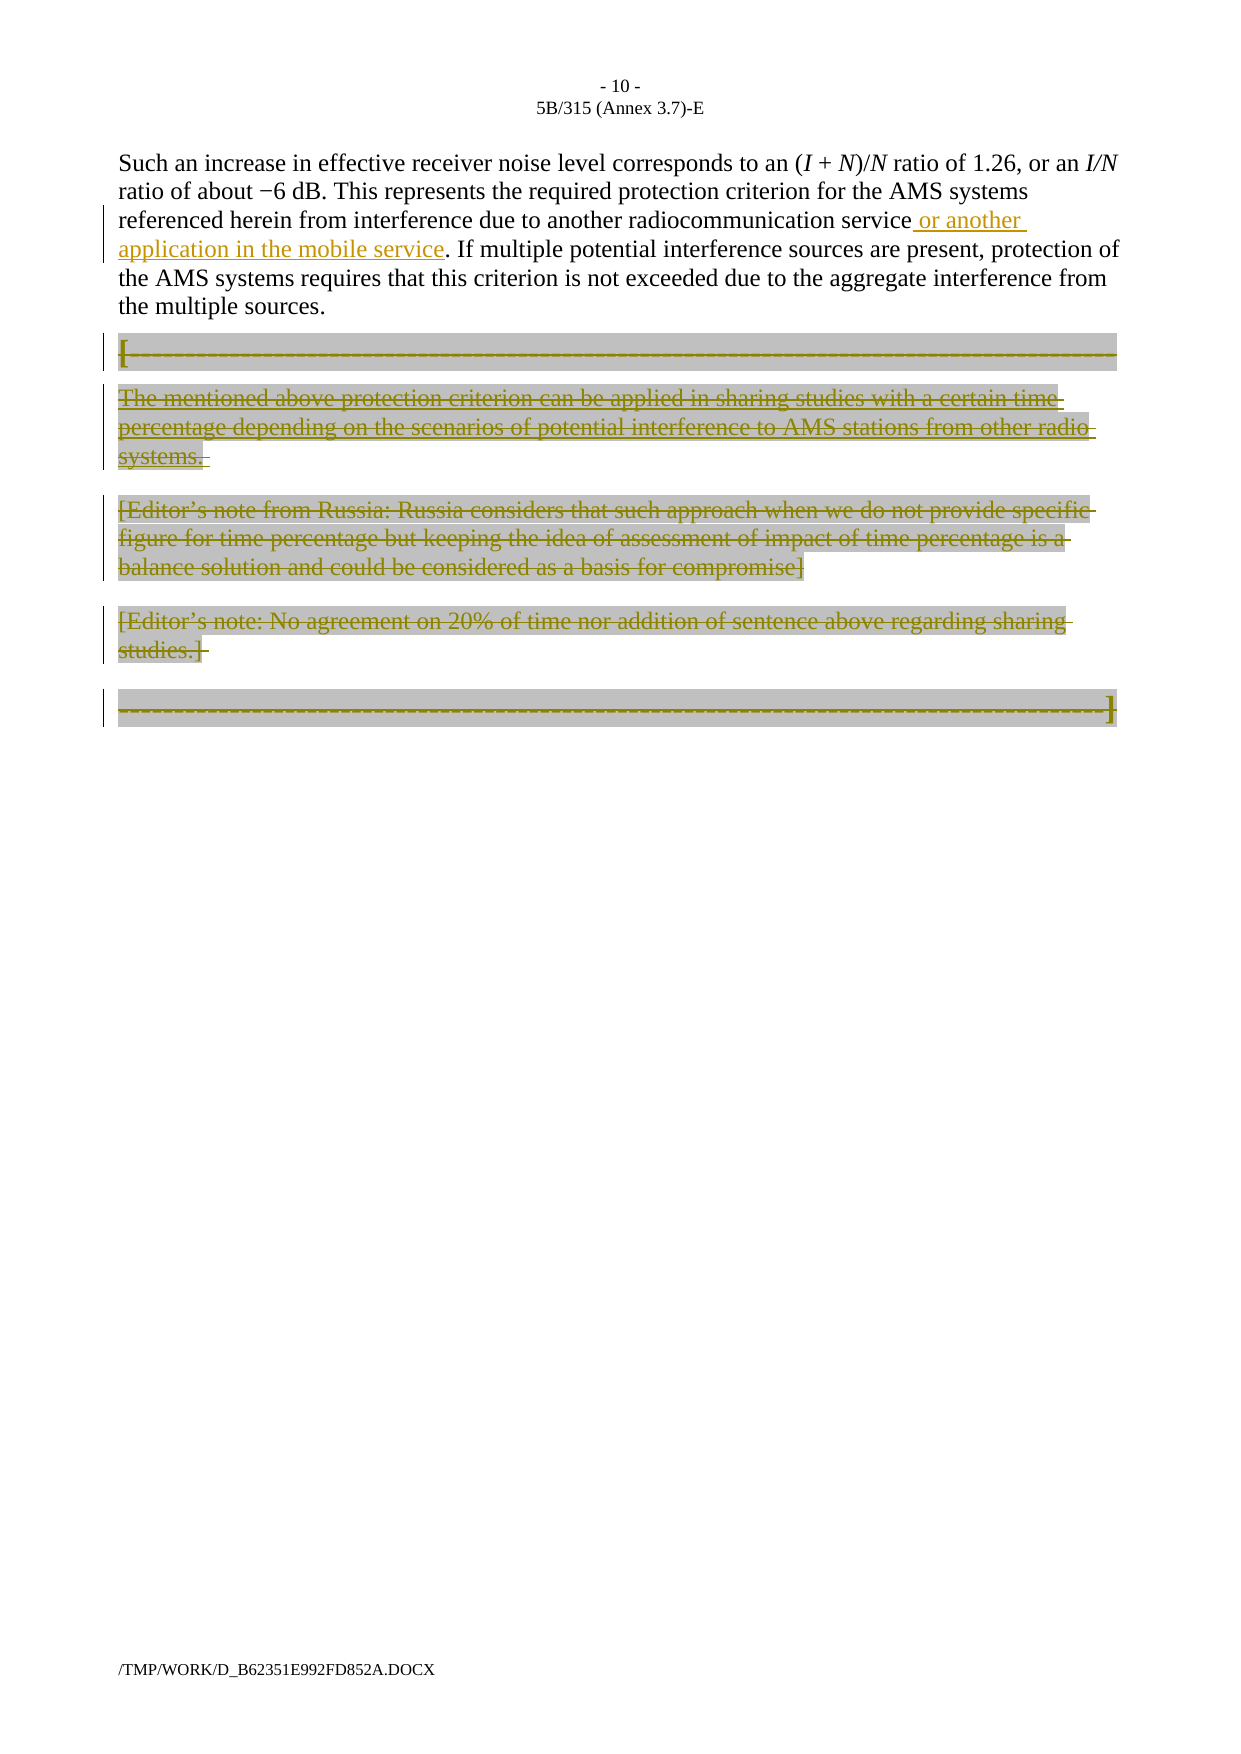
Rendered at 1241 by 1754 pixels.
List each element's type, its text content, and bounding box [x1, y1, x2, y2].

text Such an increase in effective receiver noise level corresponds to an (I + N)/N ratio of 1.26, or an I/N ratio of about −6 dB. This represents the required protection criterion for the AMS systems referenced herein from interference due to another radiocommunication service. If multiple potential interference sources are present, protection of the AMS systems requires that this criterion is not exceeded due to the aggregate interference from the multiple sources. [118, 148, 1122, 320]
